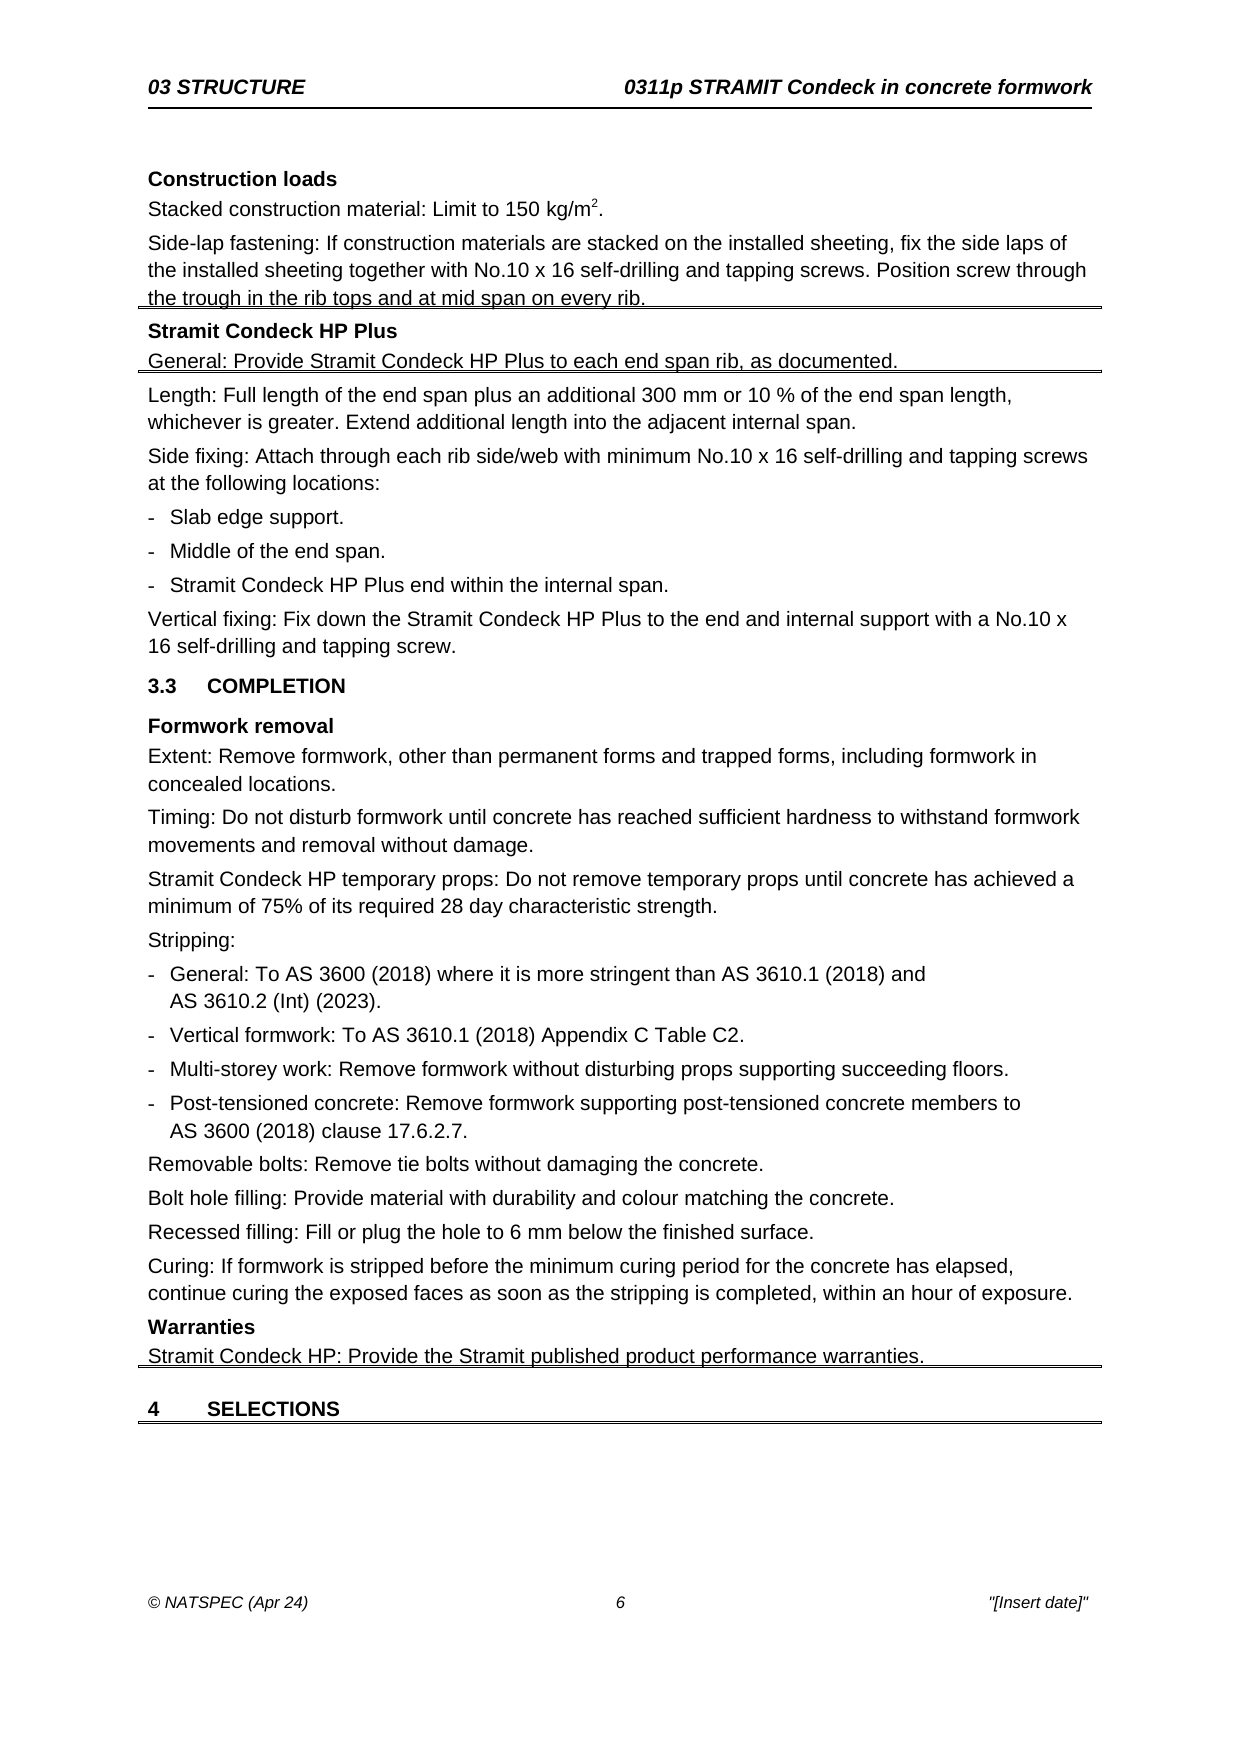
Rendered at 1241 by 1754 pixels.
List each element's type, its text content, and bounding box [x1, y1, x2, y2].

text Post-tensioned concrete: Remove formwork supporting post-tensioned concrete members to AS 3600 (2018) clause 17.6.2.7. [148, 1091, 1092, 1142]
subtitle Stramit Condeck HP Plus [148, 319, 1092, 343]
text General: Provide Stramit Condeck HP Plus to each end span rib, as documented. [148, 349, 1092, 370]
subtitle Warranties [148, 1315, 1092, 1339]
text Vertical fixing: Fix down the Stramit Condeck HP Plus to the end and internal support with a No.10 x 16 self-drilling and tapping screw. [148, 607, 1092, 658]
text Stacked construction material: Limit to 150 kg/m2. [148, 197, 1092, 221]
subtitle Selections [148, 1397, 1092, 1421]
text General: To AS 3600 (2018) where it is more stringent than AS 3610.1 (2018) and AS 3610.2 (Int) (2023). [148, 961, 1092, 1013]
text Bolt hole filling: Provide material with durability and colour matching the concrete. [148, 1186, 1092, 1210]
text Side-lap fastening: If construction materials are stacked on the installed sheeting, fix the side laps of the installed sheeting together with No.10 x 16 self-drilling and tapping screws. Position screw through the trough in the rib tops and at mid span on every rib. [148, 230, 1092, 306]
text Slab edge support. [148, 505, 1092, 529]
text Extent: Remove formwork, other than permanent forms and trapped forms, including formwork in concealed locations. [148, 744, 1092, 795]
text Vertical formwork: To AS 3610.1 (2018) Appendix C Table C2. [148, 1023, 1092, 1047]
text Length: Full length of the end span plus an additional 300 mm or 10 % of the end span length, whichever is greater. Extend additional length into the adjacent internal span. [148, 382, 1092, 434]
text Side fixing: Attach through each rib side/web with minimum No.10 x 16 self-drilling and tapping screws at the following locations: [148, 444, 1092, 495]
subtitle Formwork removal [148, 714, 1092, 738]
text Stripping: [148, 928, 1092, 952]
text Multi-storey work: Remove formwork without disturbing props supporting succeeding floors. [148, 1057, 1092, 1081]
subtitle Completion [148, 674, 1092, 698]
subtitle Construction loads [148, 167, 1092, 191]
text Timing: Do not disturb formwork until concrete has reached sufficient hardness to withstand formwork movements and removal without damage. [148, 805, 1092, 857]
text Curing: If formwork is stripped before the minimum curing period for the concrete has elapsed, continue curing the exposed faces as soon as the stripping is completed, within an hour of exposure. [148, 1253, 1092, 1305]
text Stramit Condeck HP Plus end within the internal span. [148, 573, 1092, 597]
text Recessed filling: Fill or plug the hole to 6 mm below the finished surface. [148, 1220, 1092, 1244]
text Middle of the end span. [148, 539, 1092, 563]
text Stramit Condeck HP: Provide the Stramit published product performance warranties. [148, 1344, 1092, 1365]
text Stramit Condeck HP temporary props: Do not remove temporary props until concrete has achieved a minimum of 75% of its required 28 day characteristic strength. [148, 866, 1092, 918]
text Removable bolts: Remove tie bolts without damaging the concrete. [148, 1152, 1092, 1176]
